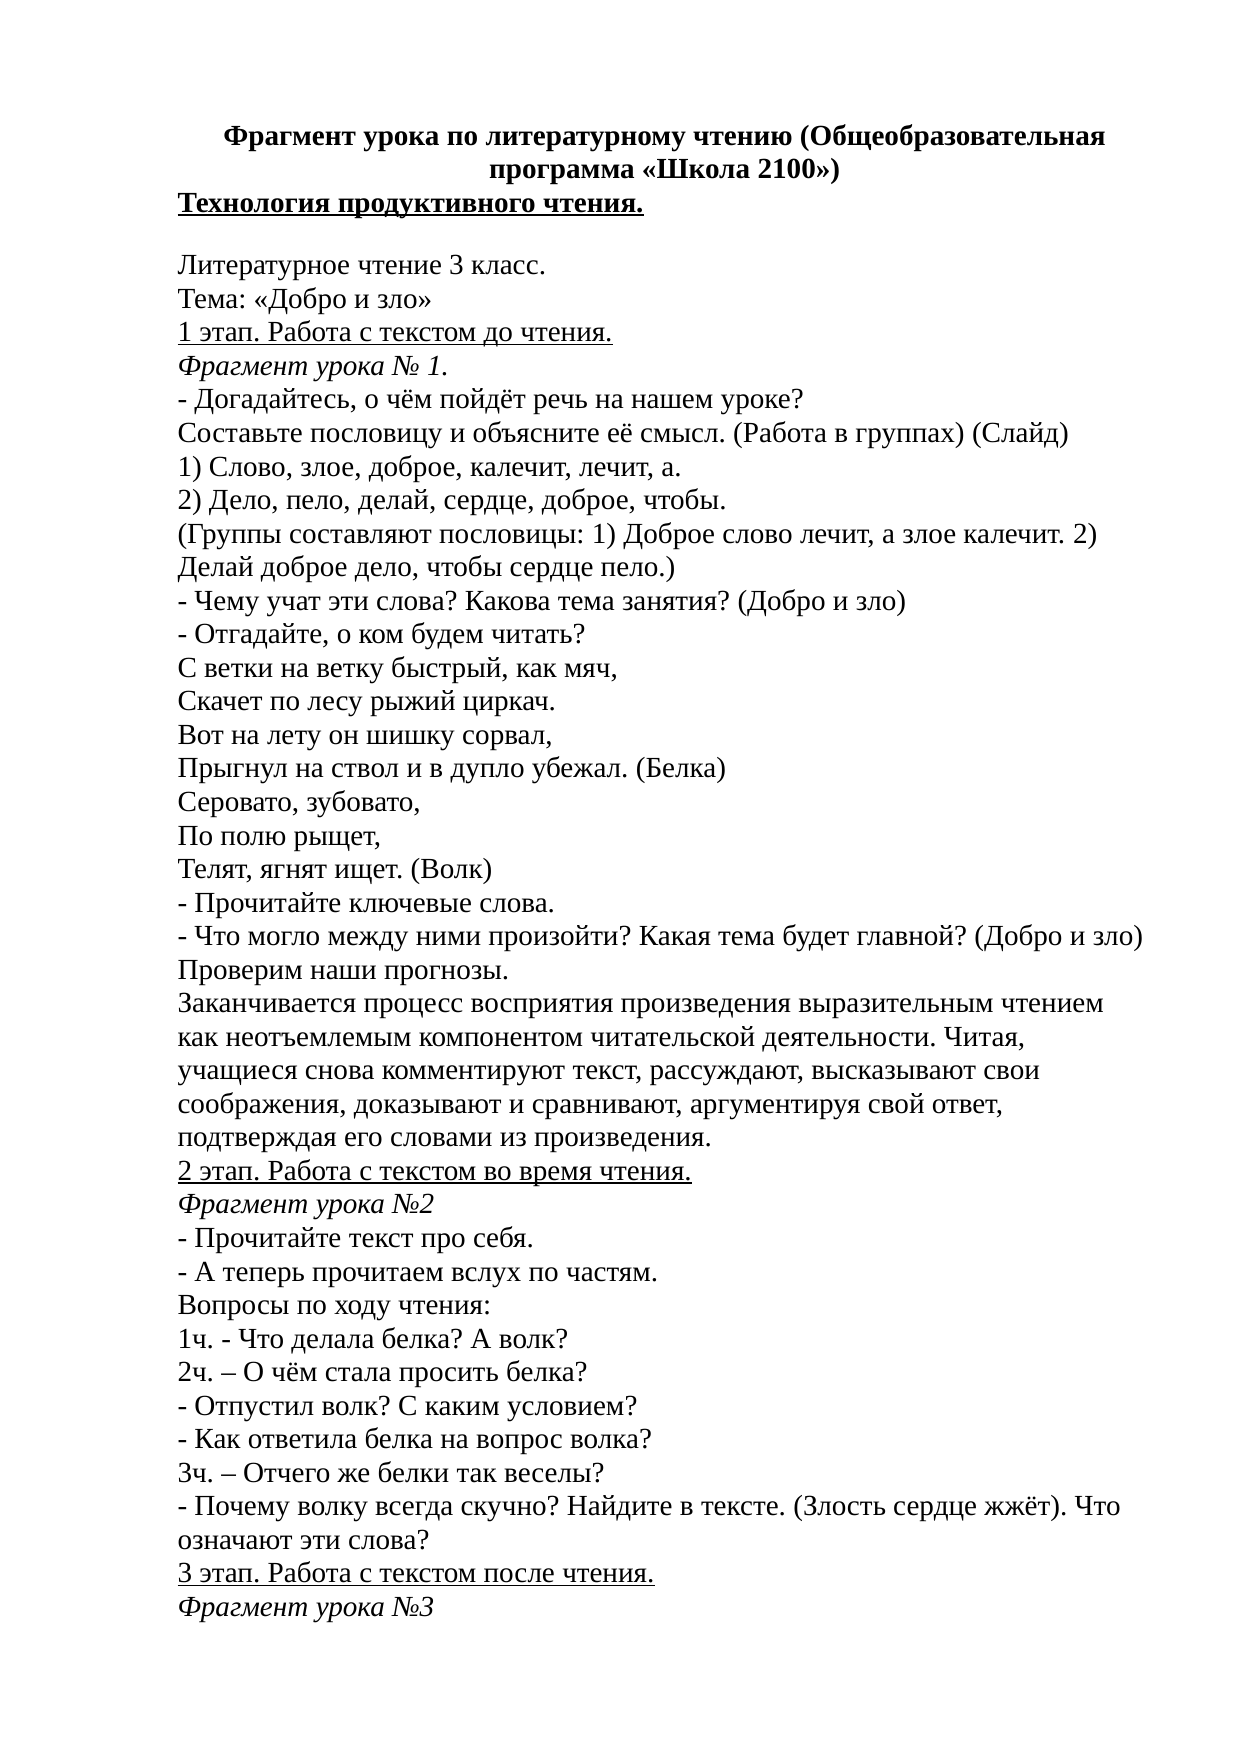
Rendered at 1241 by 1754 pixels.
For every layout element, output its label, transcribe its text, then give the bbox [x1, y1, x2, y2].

text Серовато, зубовато, По полю рыщет, Телят, ягнят ищет. (Волк) [177, 784, 1152, 885]
text Технология продуктивного чтения. [177, 185, 1152, 219]
text - Чему учат эти слова? Какова тема занятия? (Добро и зло) - Отгадайте, о ком будем читать? [177, 583, 1152, 650]
text 3 этап. Работа с текстом после чтения. [177, 1556, 1152, 1589]
text Тема: «Добро и зло» [177, 281, 1152, 314]
text - Прочитайте ключевые слова. - Что могло между ними произойти? Какая тема будет главной? (Добро и зло) Проверим наши прогнозы. [177, 885, 1152, 985]
text Заканчивается процесс восприятия произведения выразительным чтением как неотъемлемым компонентом читательской деятельности. Читая, учащиеся снова комментируют текст, рассуждают, высказывают свои соображения, доказывают и сравнивают, аргументируя свой ответ, подтверждая его словами из произведения. [177, 985, 1152, 1153]
text Фрагмент урока №3 [177, 1589, 1152, 1623]
text С ветки на ветку быстрый, как мяч, Скачет по лесу рыжий циркач. Вот на лету он шишку сорвал, Прыгнул на ствол и в дупло убежал. (Белка) [177, 650, 1152, 784]
text - Прочитайте текст про себя. - А теперь прочитаем вслух по частям. [177, 1220, 1152, 1287]
text Фрагмент урока по литературному чтению (Общеобразовательная программа «Школа 2100») [177, 118, 1152, 185]
text Литературное чтение 3 класс. [177, 247, 1152, 281]
text 2 этап. Работа с текстом во время чтения. [177, 1153, 1152, 1187]
text Фрагмент урока № 1. - Догадайтесь, о чём пойдёт речь на нашем уроке? [177, 348, 1152, 415]
text 1 этап. Работа с текстом до чтения. [177, 314, 1152, 348]
text Вопросы по ходу чтения: 1ч. - Что делала белка? А волк? 2ч. – О чём стала просить белка? - Отпустил волк? С каким условием? - Как ответила белка на вопрос волка? 3ч. – Отчего же белки так веселы? - Почему волку всегда скучно? Найдите в тексте. (Злость сердце жжёт). Что означают эти слова? [177, 1287, 1152, 1556]
text Составьте пословицу и объясните её смысл. (Работа в группах) (Слайд) 1) Слово, злое, доброе, калечит, лечит, а. 2) Дело, пело, делай, сердце, доброе, чтобы. (Группы составляют пословицы: 1) Доброе слово лечит, а злое калечит. 2) Делай доброе дело, чтобы сердце пело.) [177, 415, 1152, 583]
text Фрагмент урока №2 [177, 1187, 1152, 1220]
